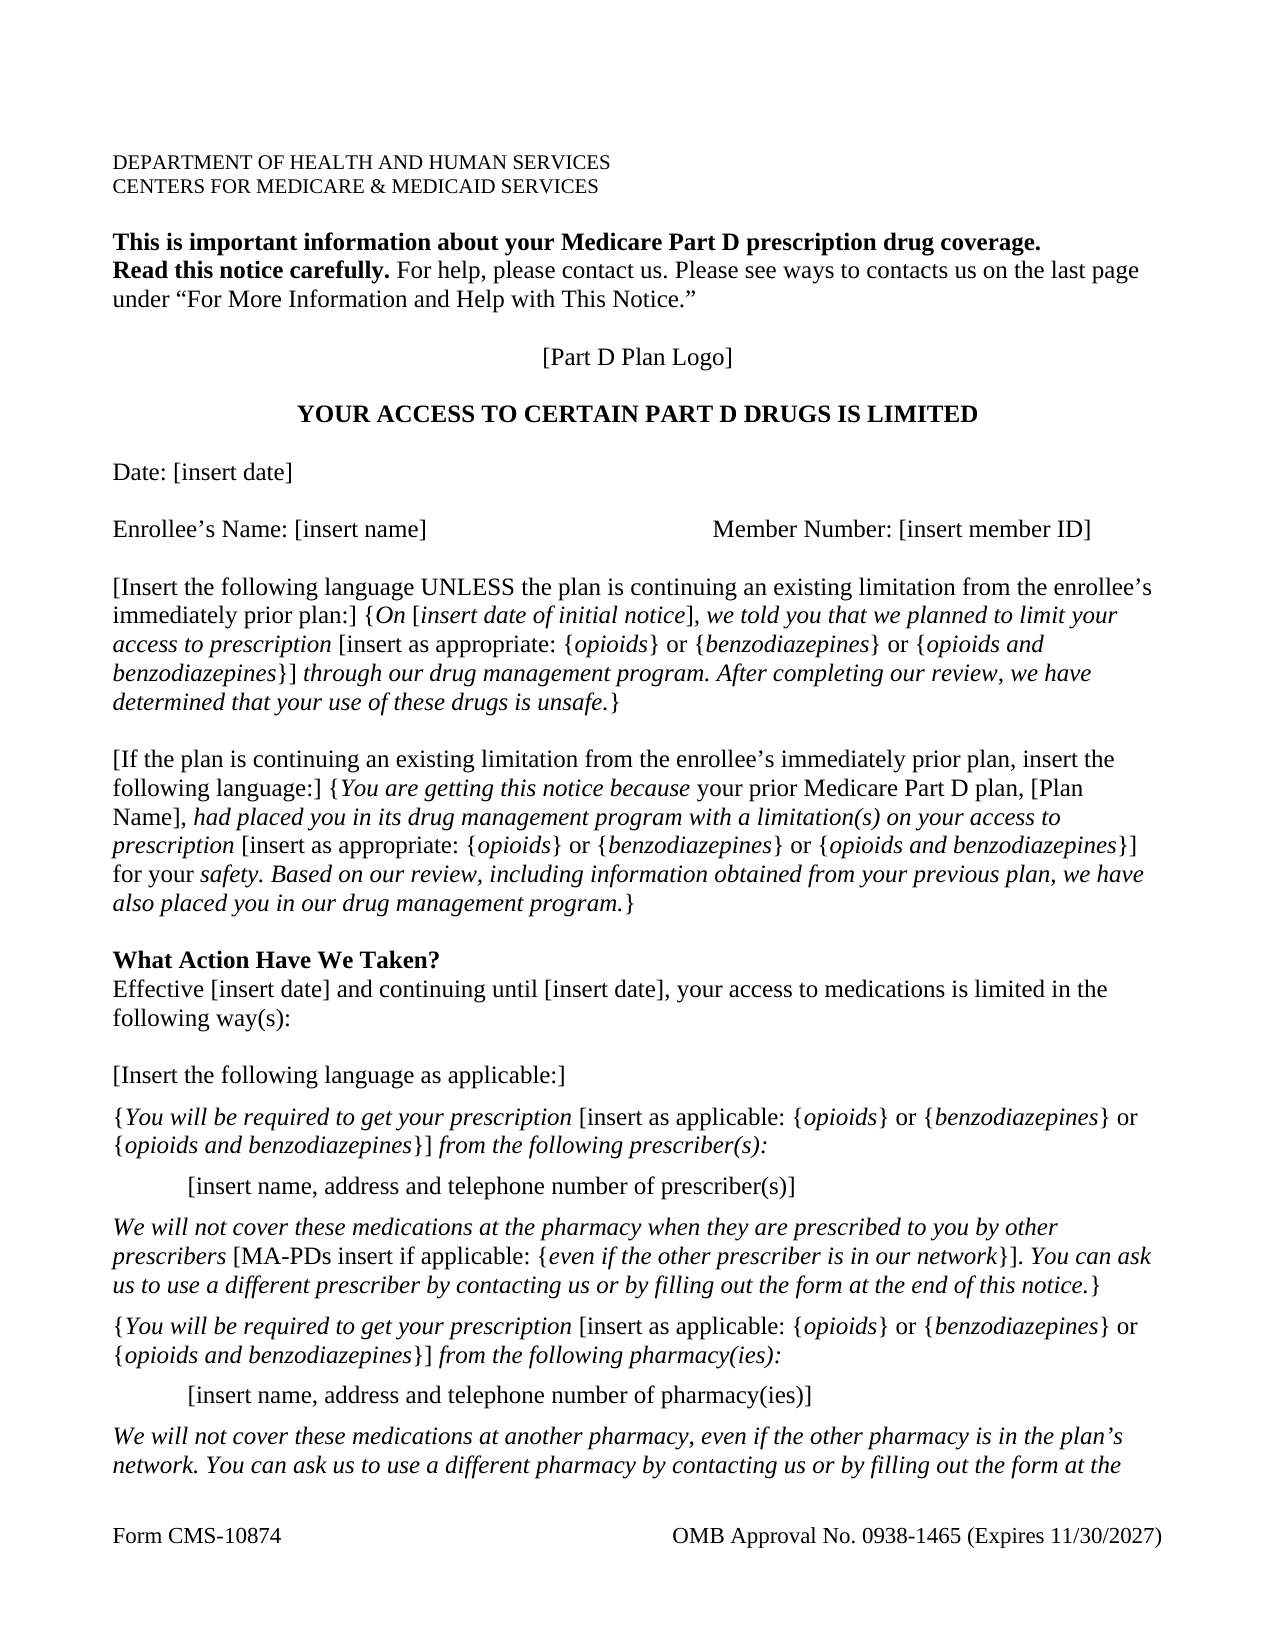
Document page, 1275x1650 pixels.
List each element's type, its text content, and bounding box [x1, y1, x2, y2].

text {You will be required to get your prescription [insert as applicable: {opioids} or {benzodiazepines} or {opioids and benzodiazepines}] from the following prescriber(s): [112, 1102, 1162, 1159]
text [112, 1421, 1162, 1479]
list [insert name, address and telephone number of pharmacy(ies)] [187, 1381, 1162, 1409]
subtitle YOUR ACCESS TO CERTAIN PART D DRUGS IS LIMITED [112, 399, 1162, 428]
text This is important information about your Medicare Part D prescription drug coverage. [112, 227, 1162, 256]
subtitle What Action Have We Taken? [112, 946, 1162, 974]
text We will not cover these medications at the pharmacy when they are prescribed to you by other prescribers [MA-PDs insert if applicable: {even if the other prescriber is in our network}]. You can ask us to use a different prescriber by contacting us or by filling out the form at the end of this notice.} [112, 1212, 1162, 1298]
text {You will be required to get your prescription [insert as applicable: {opioids} or {benzodiazepines} or {opioids and benzodiazepines}] from the following pharmacy(ies): [112, 1311, 1162, 1368]
text Date: [insert date] [112, 457, 1162, 486]
text DEPARTMENT OF HEALTH AND HUMAN SERVICES [112, 150, 1162, 174]
text Read this notice carefully. For help, please contact us. Please see ways to contacts us on the last page under “For More Information and Help with This Notice.” [112, 256, 1162, 313]
text Effective [insert date] and continuing until [insert date], your access to medications is limited in the following way(s): [112, 974, 1162, 1032]
text [If the plan is continuing an existing limitation from the enrollee’s immediately prior plan, insert the following language:] {You are getting this notice because your prior Medicare Part D plan, [Plan Name], had placed you in its drug management program with a limitation(s) on your access to prescription [insert as appropriate: {opioids} or {benzodiazepines} or {opioids and benzodiazepines}] for your safety. Based on our review, including information obtained from your previous plan, we have also placed you in our drug management program.} [112, 744, 1162, 917]
text [Insert the following language UNLESS the plan is continuing an existing limitation from the enrollee’s immediately prior plan:] {On [insert date of initial notice], we told you that we planned to limit your access to prescription [insert as appropriate: {opioids} or {benzodiazepines} or {opioids and benzodiazepines}] through our drug management program. After completing our review, we have determined that your use of these drugs is unsafe.} [112, 572, 1162, 716]
text [Part D Plan Logo] [112, 342, 1162, 371]
text CENTERS FOR MEDICARE & MEDICAID SERVICES [112, 174, 1162, 198]
list [insert name, address and telephone number of prescriber(s)] [187, 1172, 1162, 1200]
text [Insert the following language as applicable:] [112, 1061, 1162, 1089]
text Enrollee’s Name: [insert name] Member Number: [insert member ID] [112, 514, 1162, 543]
